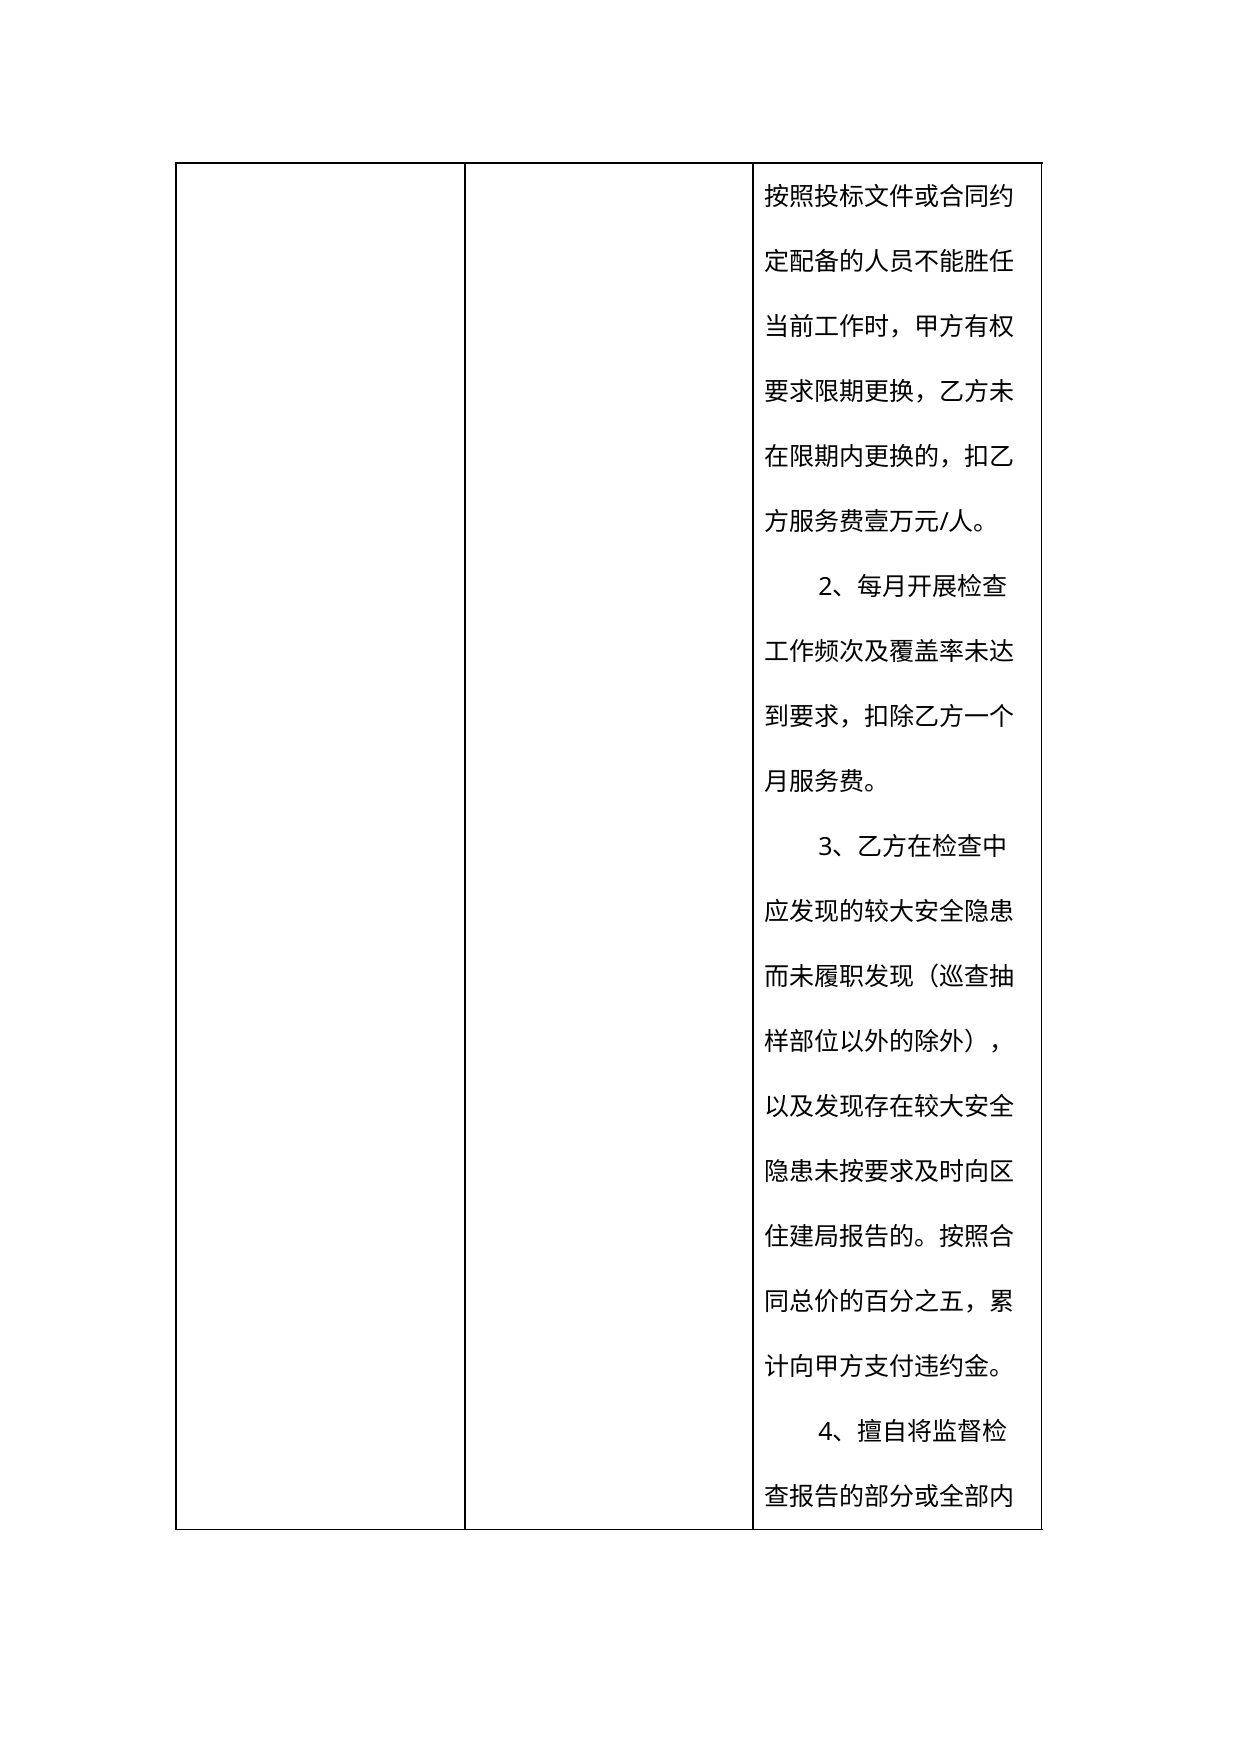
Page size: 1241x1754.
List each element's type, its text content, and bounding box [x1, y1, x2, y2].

table_cell [466, 164, 752, 1528]
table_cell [754, 164, 1041, 1528]
table_cell 8 [177, 164, 464, 1528]
